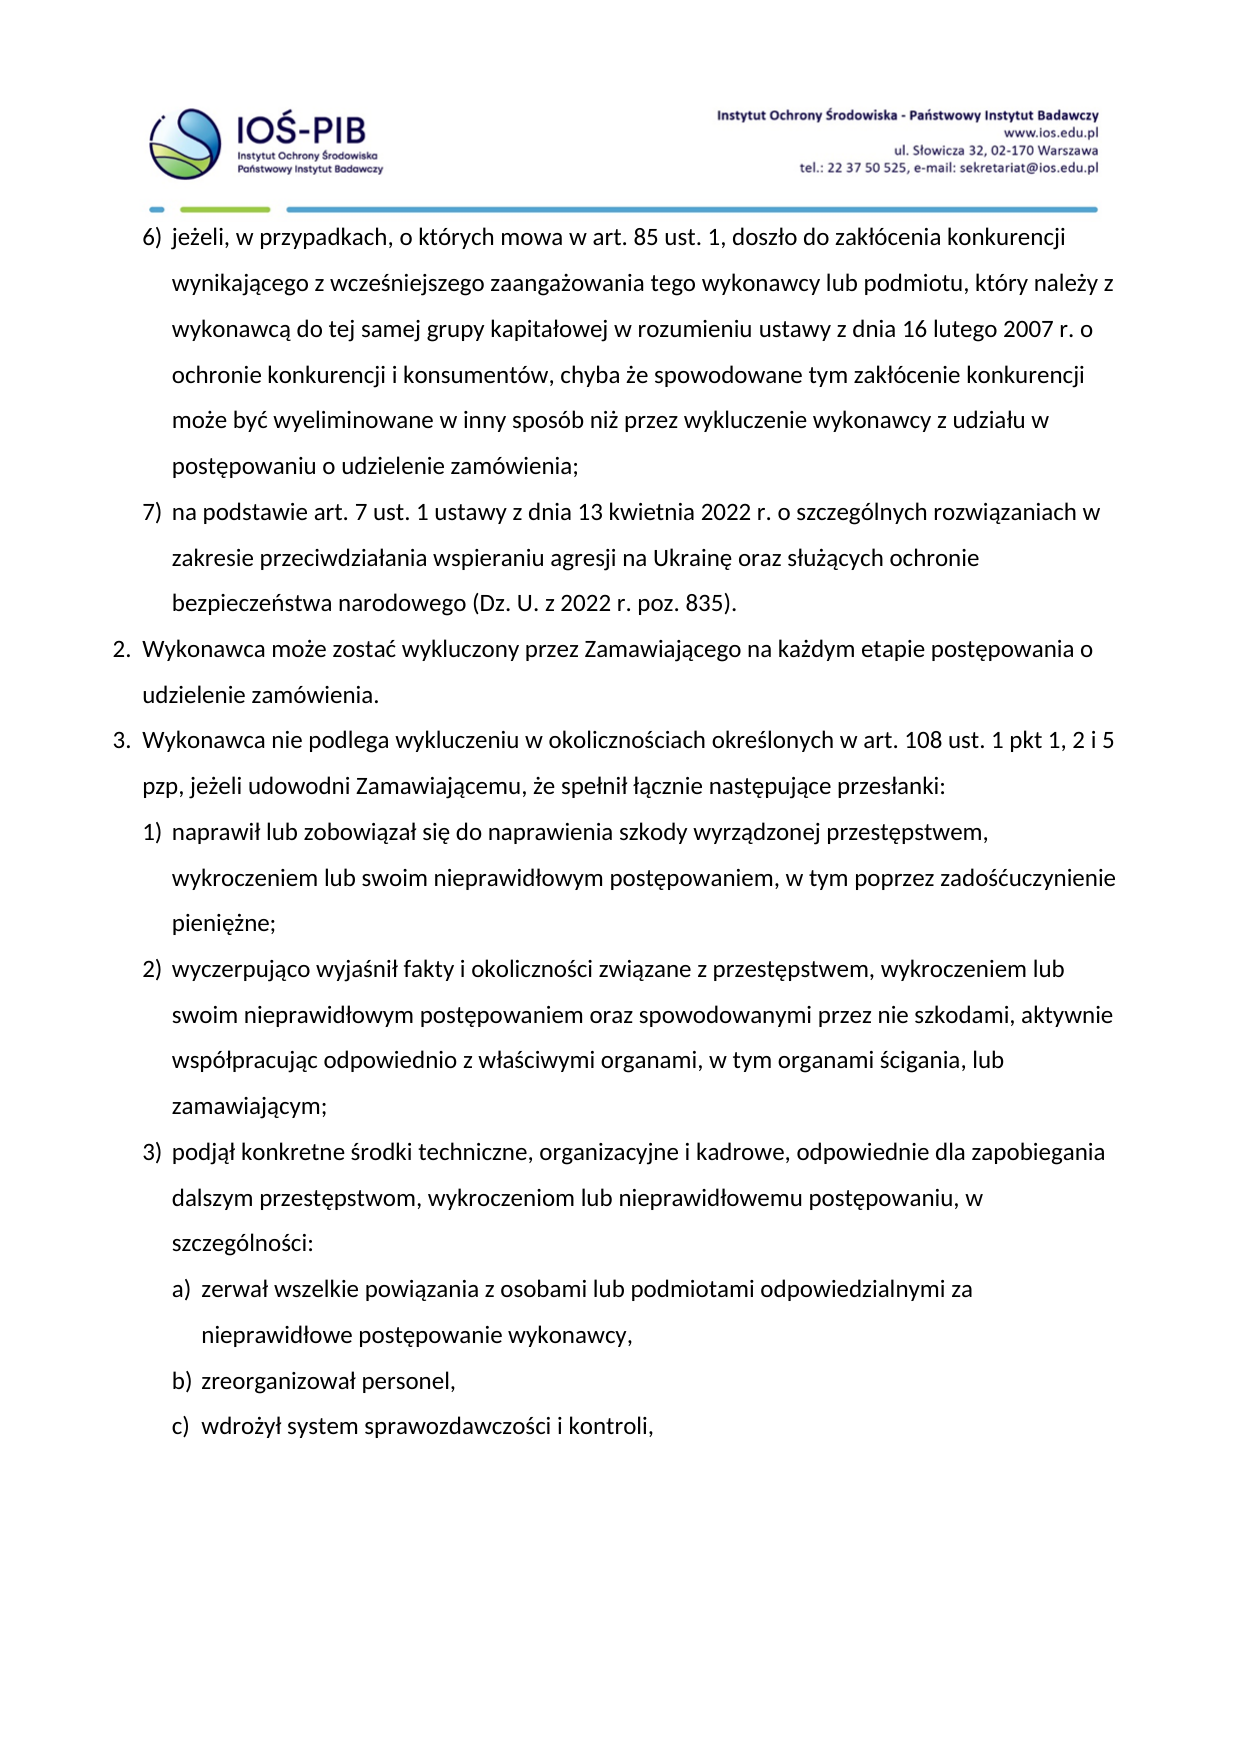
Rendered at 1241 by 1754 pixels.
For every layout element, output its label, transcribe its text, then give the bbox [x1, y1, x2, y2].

list na podstawie art. 7 ust. 1 ustawy z dnia 13 kwietnia 2022 r. o szczególnych rozwiązaniach w zakresie przeciwdziałania wspieraniu agresji na Ukrainę oraz służących ochronie bezpieczeństwa narodowego (Dz. U. z 2022 r. poz. 835). [142, 496, 1128, 618]
picture [0, 26, 1241, 234]
list wyczerpująco wyjaśnił fakty i okoliczności związane z przestępstwem, wykroczeniem lub swoim nieprawidłowym postępowaniem oraz spowodowanymi przez nie szkodami, aktywnie współpracując odpowiednio z właściwymi organami, w tym organami ścigania, lub zamawiającym; [142, 953, 1128, 1121]
list zreorganizował personel, [172, 1365, 1128, 1395]
list Wykonawca może zostać wykluczony przez Zamawiającego na każdym etapie postępowania o udzielenie zamówienia. [112, 633, 1128, 709]
list jeżeli, w przypadkach, o których mowa w art. 85 ust. 1, doszło do zakłócenia konkurencji wynikającego z wcześniejszego zaangażowania tego wykonawcy lub podmiotu, który należy z wykonawcą do tej samej grupy kapitałowej w rozumieniu ustawy z dnia 16 lutego 2007 r. o ochronie konkurencji i konsumentów, chyba że spowodowane tym zakłócenie konkurencji może być wyeliminowane w inny sposób niż przez wykluczenie wykonawcy z udziału w postępowaniu o udzielenie zamówienia; [142, 222, 1128, 481]
list zerwał wszelkie powiązania z osobami lub podmiotami odpowiedzialnymi za nieprawidłowe postępowanie wykonawcy, [172, 1273, 1128, 1349]
list naprawił lub zobowiązał się do naprawienia szkody wyrządzonej przestępstwem, wykroczeniem lub swoim nieprawidłowym postępowaniem, w tym poprzez zadośćuczynienie pieniężne; [142, 816, 1128, 938]
list Wykonawca nie podlega wykluczeniu w okolicznościach określonych w art. 108 ust. 1 pkt 1, 2 i 5 pzp, jeżeli udowodni Zamawiającemu, że spełnił łącznie następujące przesłanki: [112, 724, 1128, 801]
list wdrożył system sprawozdawczości i kontroli, [172, 1411, 1128, 1441]
list podjął konkretne środki techniczne, organizacyjne i kadrowe, odpowiednie dla zapobiegania dalszym przestępstwom, wykroczeniom lub nieprawidłowemu postępowaniu, w szczególności: [142, 1136, 1128, 1258]
